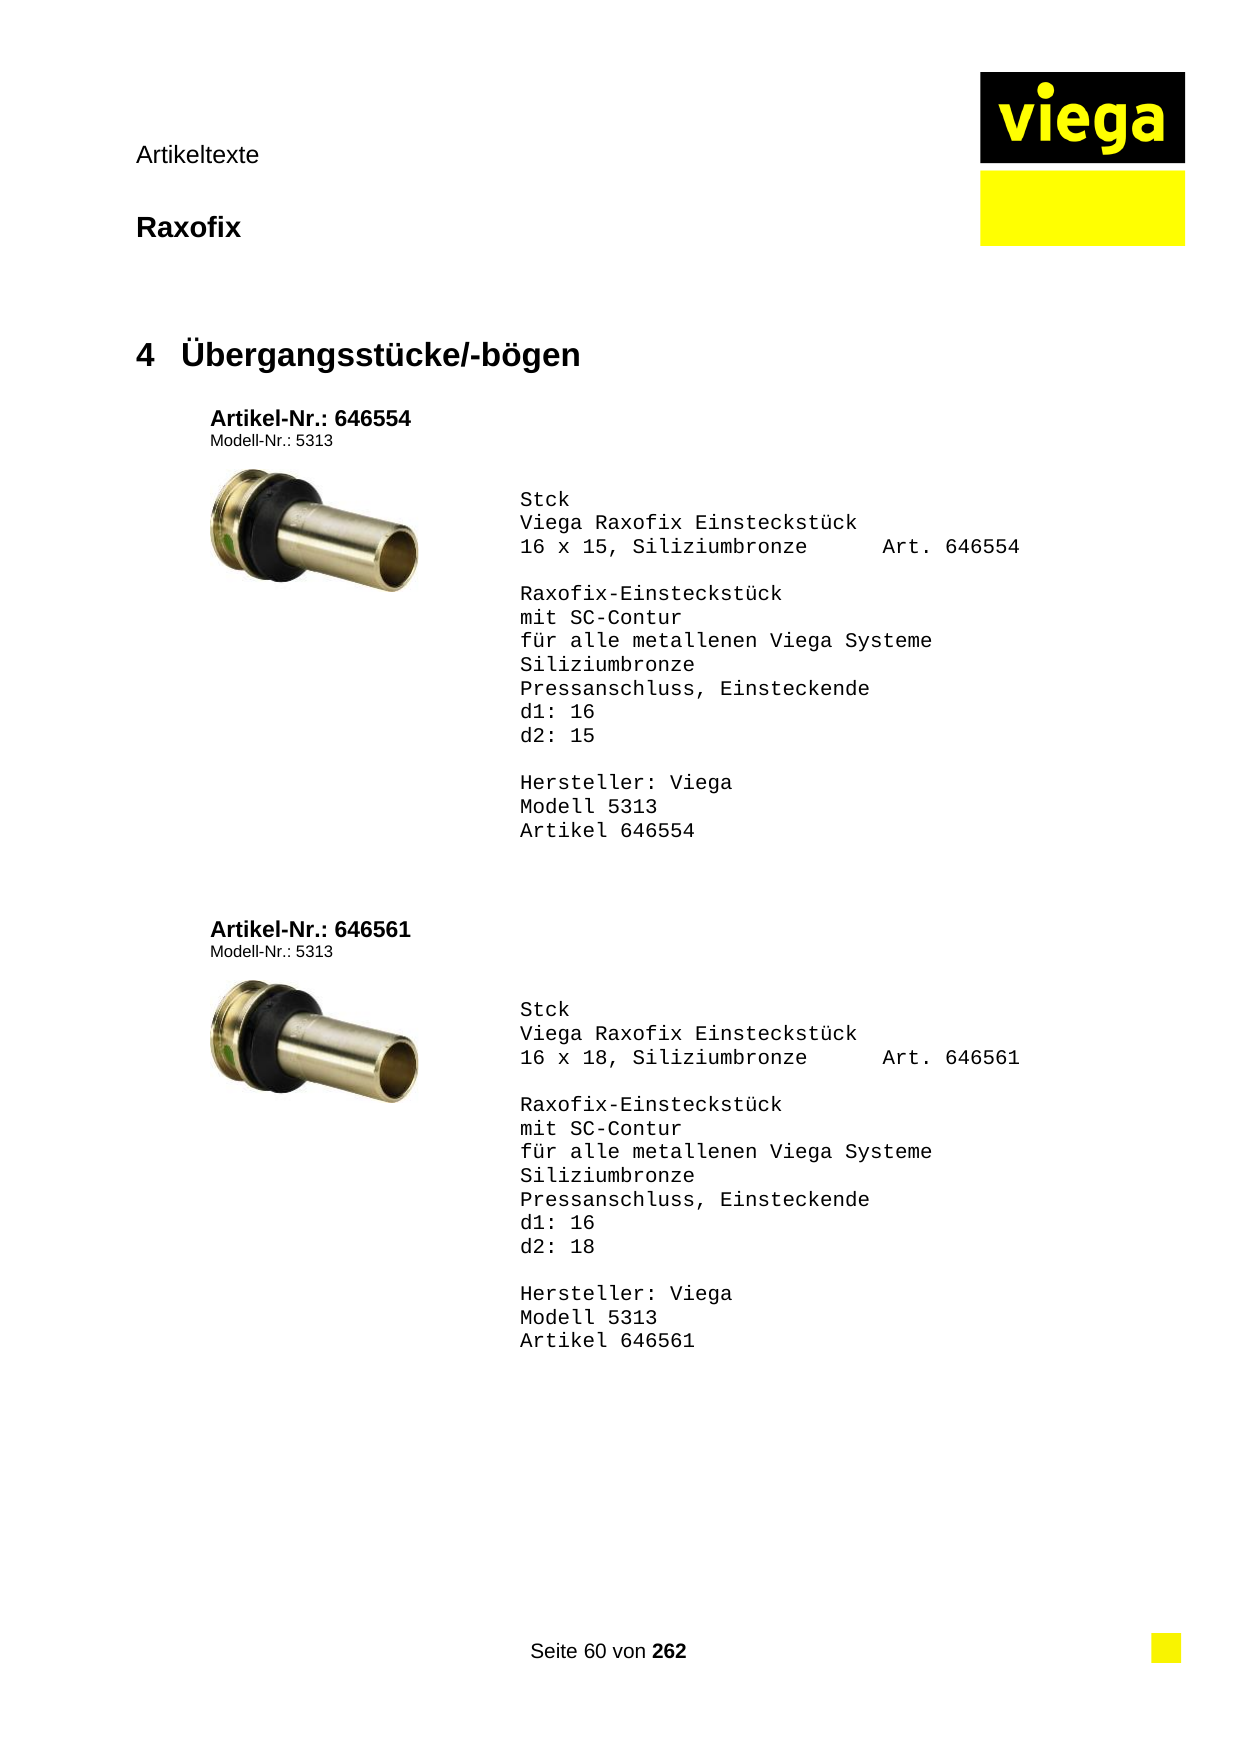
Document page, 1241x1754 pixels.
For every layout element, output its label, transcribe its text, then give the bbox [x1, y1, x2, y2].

text Modell-Nr.: 5313 [210, 942, 1181, 961]
text 16 x 15, Siliziumbronze Art. 646554 [520, 536, 1181, 559]
text Siliziumbronze [520, 1165, 1181, 1189]
text Viega Raxofix Einsteckstück [520, 512, 1181, 536]
text Raxofix-Einsteckstück [520, 1094, 1181, 1118]
text Stck [520, 489, 1181, 512]
text Raxofix-Einsteckstück [520, 583, 1181, 607]
text für alle metallenen Viega Systeme [520, 631, 1181, 654]
text Pressanschluss, Einsteckende [520, 678, 1181, 701]
text Modell 5313 [520, 796, 1181, 820]
picture [980, 72, 1186, 246]
picture [210, 980, 419, 1103]
text Artikel-Nr.: 646561 [210, 916, 1181, 942]
text d1: 16 [520, 701, 1181, 725]
text mit SC-Contur [520, 607, 1181, 631]
text Hersteller: Viega [520, 1283, 1181, 1307]
text Siliziumbronze [520, 654, 1181, 678]
text d2: 15 [520, 725, 1181, 749]
subtitle Übergangsstücke/-bögen [136, 335, 1181, 373]
text Artikel 646561 [520, 1331, 1181, 1354]
text Artikel 646554 [520, 820, 1181, 843]
text Modell-Nr.: 5313 [210, 431, 1181, 450]
picture [1151, 1633, 1182, 1663]
text d1: 16 [520, 1212, 1181, 1236]
text Hersteller: Viega [520, 772, 1181, 796]
text Artikel-Nr.: 646554 [210, 405, 1181, 431]
text d2: 18 [520, 1236, 1181, 1259]
text Viega Raxofix Einsteckstück [520, 1023, 1181, 1047]
text Modell 5313 [520, 1307, 1181, 1331]
picture [210, 469, 419, 592]
text für alle metallenen Viega Systeme [520, 1141, 1181, 1165]
text 16 x 18, Siliziumbronze Art. 646561 [520, 1047, 1181, 1070]
text mit SC-Contur [520, 1118, 1181, 1141]
text Pressanschluss, Einsteckende [520, 1189, 1181, 1212]
text Stck [520, 999, 1181, 1023]
